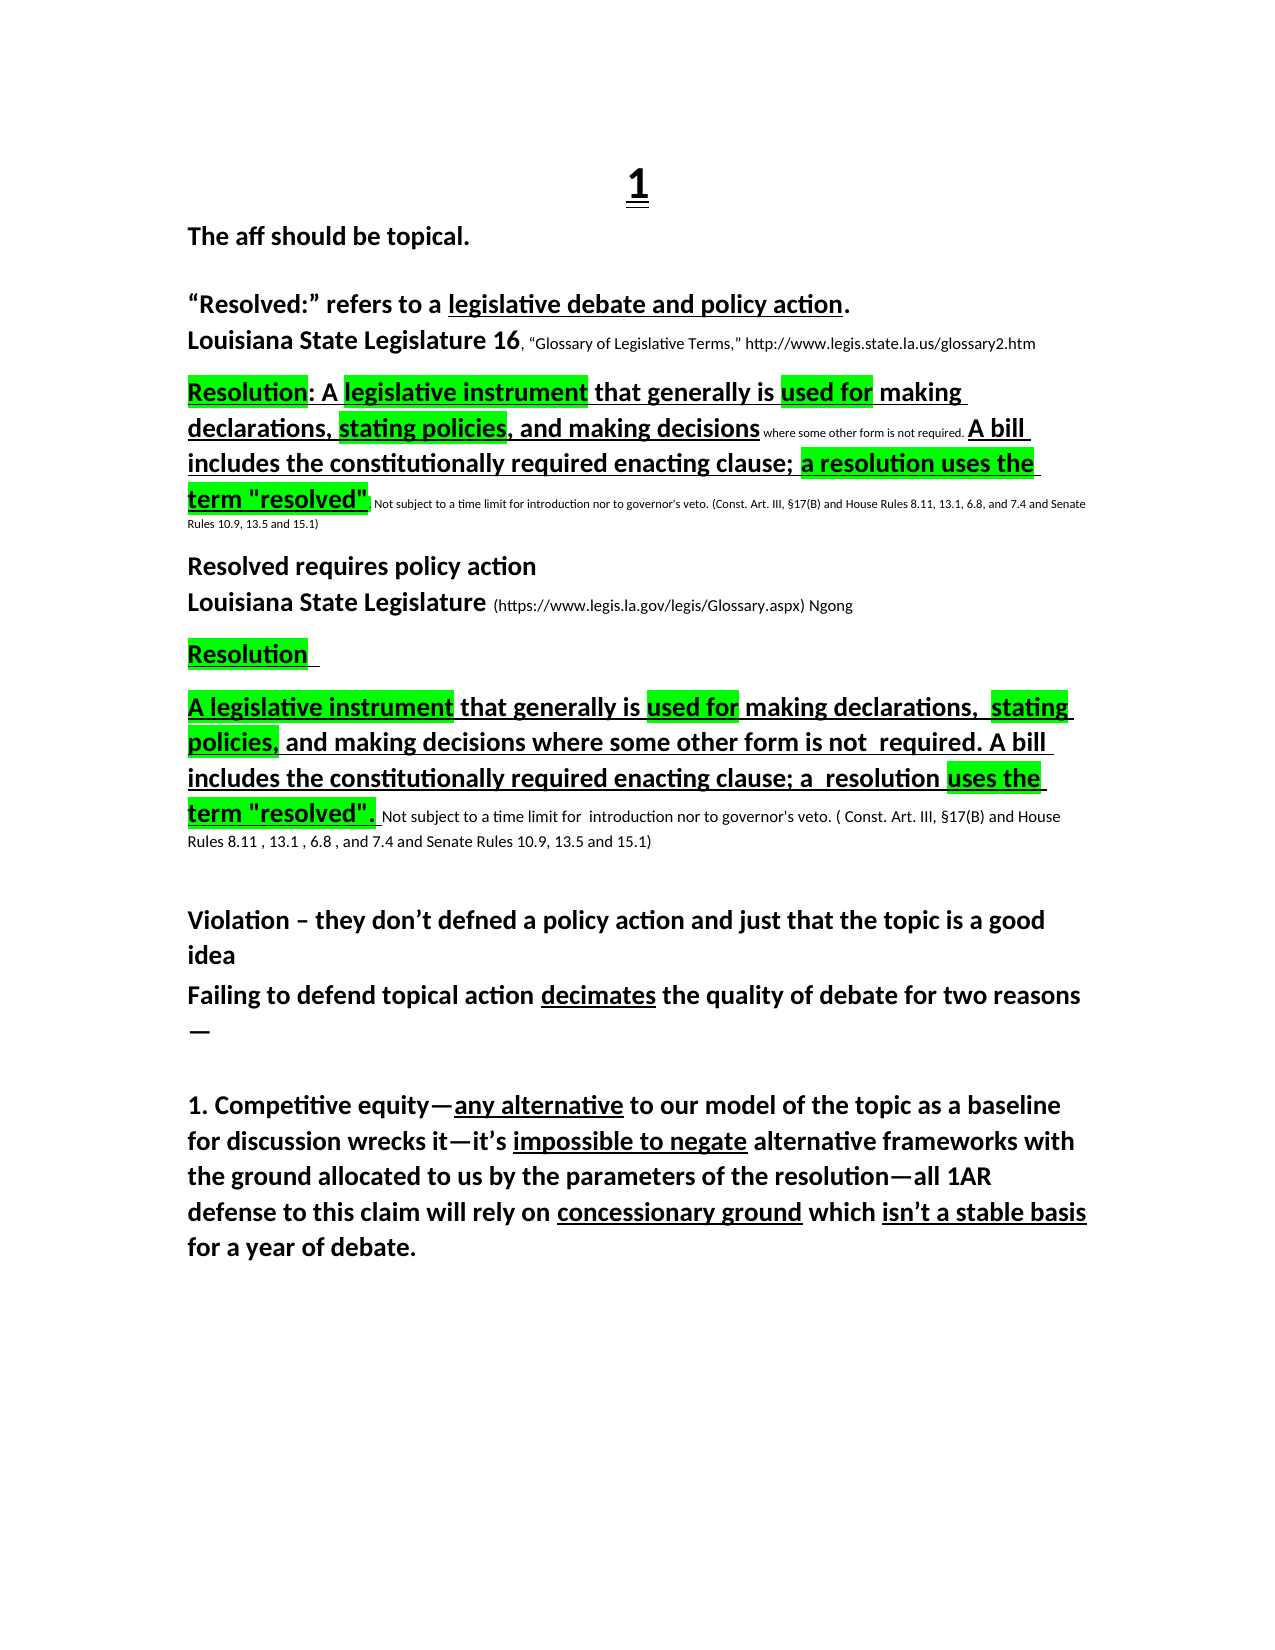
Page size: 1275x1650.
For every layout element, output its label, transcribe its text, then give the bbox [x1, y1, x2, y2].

subtitle Failing to defend topical action decimates the quality of debate for two reasons— [187, 978, 1087, 1047]
subtitle Resolved requires policy action [187, 549, 1087, 582]
subtitle 1. Competitive equity—any alternative to our model of the topic as a baseline for discussion wrecks it—it’s impossible to negate alternative frameworks with the ground allocated to us by the parameters of the resolution—all 1AR defense to this claim will rely on concessionary ground which isn’t a stable basis for a year of debate. [187, 1088, 1087, 1263]
text Resolution [187, 637, 1087, 670]
subtitle “Resolved:” refers to a legislative debate and policy action. [187, 287, 1087, 320]
text Louisiana State Legislature (https://www.legis.la.gov/legis/Glossary.aspx) Ngong [187, 585, 1087, 618]
text Louisiana State Legislature 16, “Glossary of Legislative Terms,” http://www.legis.state.la.us/glossary2.htm [187, 323, 1087, 356]
text Resolution: A legislative instrument that generally is used for making declarations, stating policies, and making decisions where some other form is not required. A bill includes the constitutionally required enacting clause; a resolution uses the term "resolved". Not subject to a time limit for introduction nor to governor's veto. (Const. Art. III, §17(B) and House Rules 8.11, 13.1, 6.8, and 7.4 and Senate Rules 10.9, 13.5 and 15.1) [187, 375, 1087, 532]
subtitle 1 [187, 154, 1087, 210]
text A legislative instrument that generally is used for making declarations, stating policies, and making decisions where some other form is not required. A bill includes the constitutionally required enacting clause; a resolution uses the term "resolved". Not subject to a time limit for introduction nor to governor's veto. ( Const. Art. III, §17(B) and House Rules 8.11 , 13.1 , 6.8 , and 7.4 and Senate Rules 10.9, 13.5 and 15.1) [187, 690, 1087, 851]
subtitle The aff should be topical. [187, 219, 1087, 252]
subtitle Violation – they don’t defned a policy action and just that the topic is a good idea [187, 903, 1087, 971]
